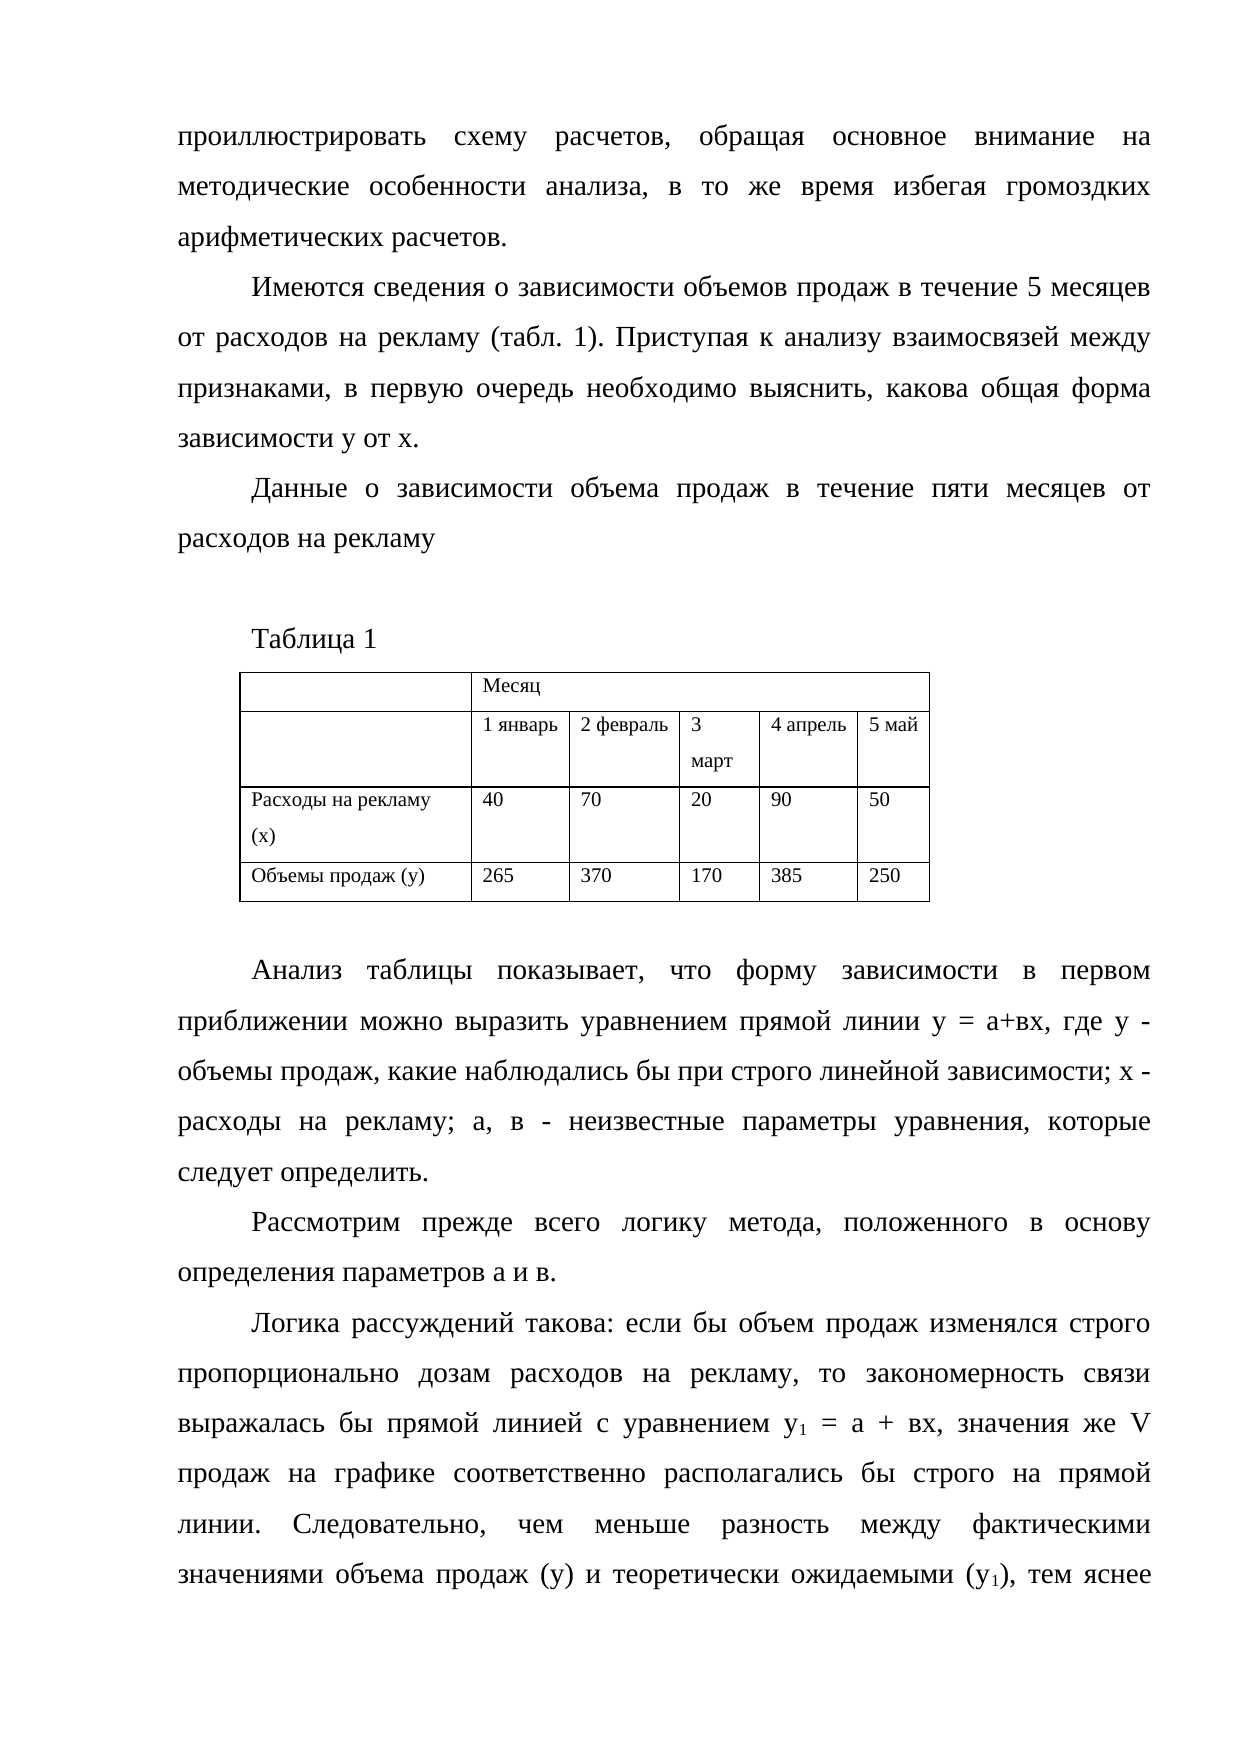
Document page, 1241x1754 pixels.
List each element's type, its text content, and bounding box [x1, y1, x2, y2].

table_cell 3 март [680, 712, 759, 786]
table_cell 370 [570, 863, 679, 901]
table_cell Объемы продаж (у) [241, 863, 471, 901]
text Данные о зависимости объема продаж в течение пяти месяцев от расходов на рекламу [177, 470, 1152, 554]
table_cell 90 [760, 788, 857, 862]
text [177, 1305, 1152, 1590]
table_cell 4 апрель [760, 712, 857, 786]
text Таблица 1 [177, 621, 1152, 655]
table_cell 50 [858, 788, 929, 862]
table_cell Расходы на рекламу (х) [241, 788, 471, 862]
table_cell 5 май [858, 712, 929, 786]
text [177, 118, 1152, 252]
table_cell 385 [760, 863, 857, 901]
table_cell 20 [680, 788, 759, 862]
table_cell 40 [472, 788, 569, 862]
text Рассмотрим прежде всего логику метода, положенного в основу определения параметров а и в. [177, 1204, 1152, 1288]
table_cell [241, 712, 471, 786]
table_header [241, 673, 471, 711]
table_cell 250 [858, 863, 929, 901]
table_cell 265 [472, 863, 569, 901]
table_cell 70 [570, 788, 679, 862]
table_cell 170 [680, 863, 759, 901]
table_cell 2 февраль [570, 712, 679, 786]
table_cell 1 январь [472, 712, 569, 786]
text Анализ таблицы показывает, что форму зависимости в первом приближении можно выразить уравнением прямой линии у = а+вх, где у - объемы продаж, какие наблюдались бы при строго линейной зависимости; х - расходы на рекламу; а, в - неизвестные параметры уравнения, которые следует определить. [177, 952, 1152, 1187]
table_header Месяц [472, 673, 929, 711]
text Имеются сведения о зависимости объемов продаж в течение 5 месяцев от расходов на рекламу (табл. 1). Приступая к анализу взаимосвязей между признаками, в первую очередь необходимо выяснить, какова общая форма зависимости у от х. [177, 269, 1152, 453]
